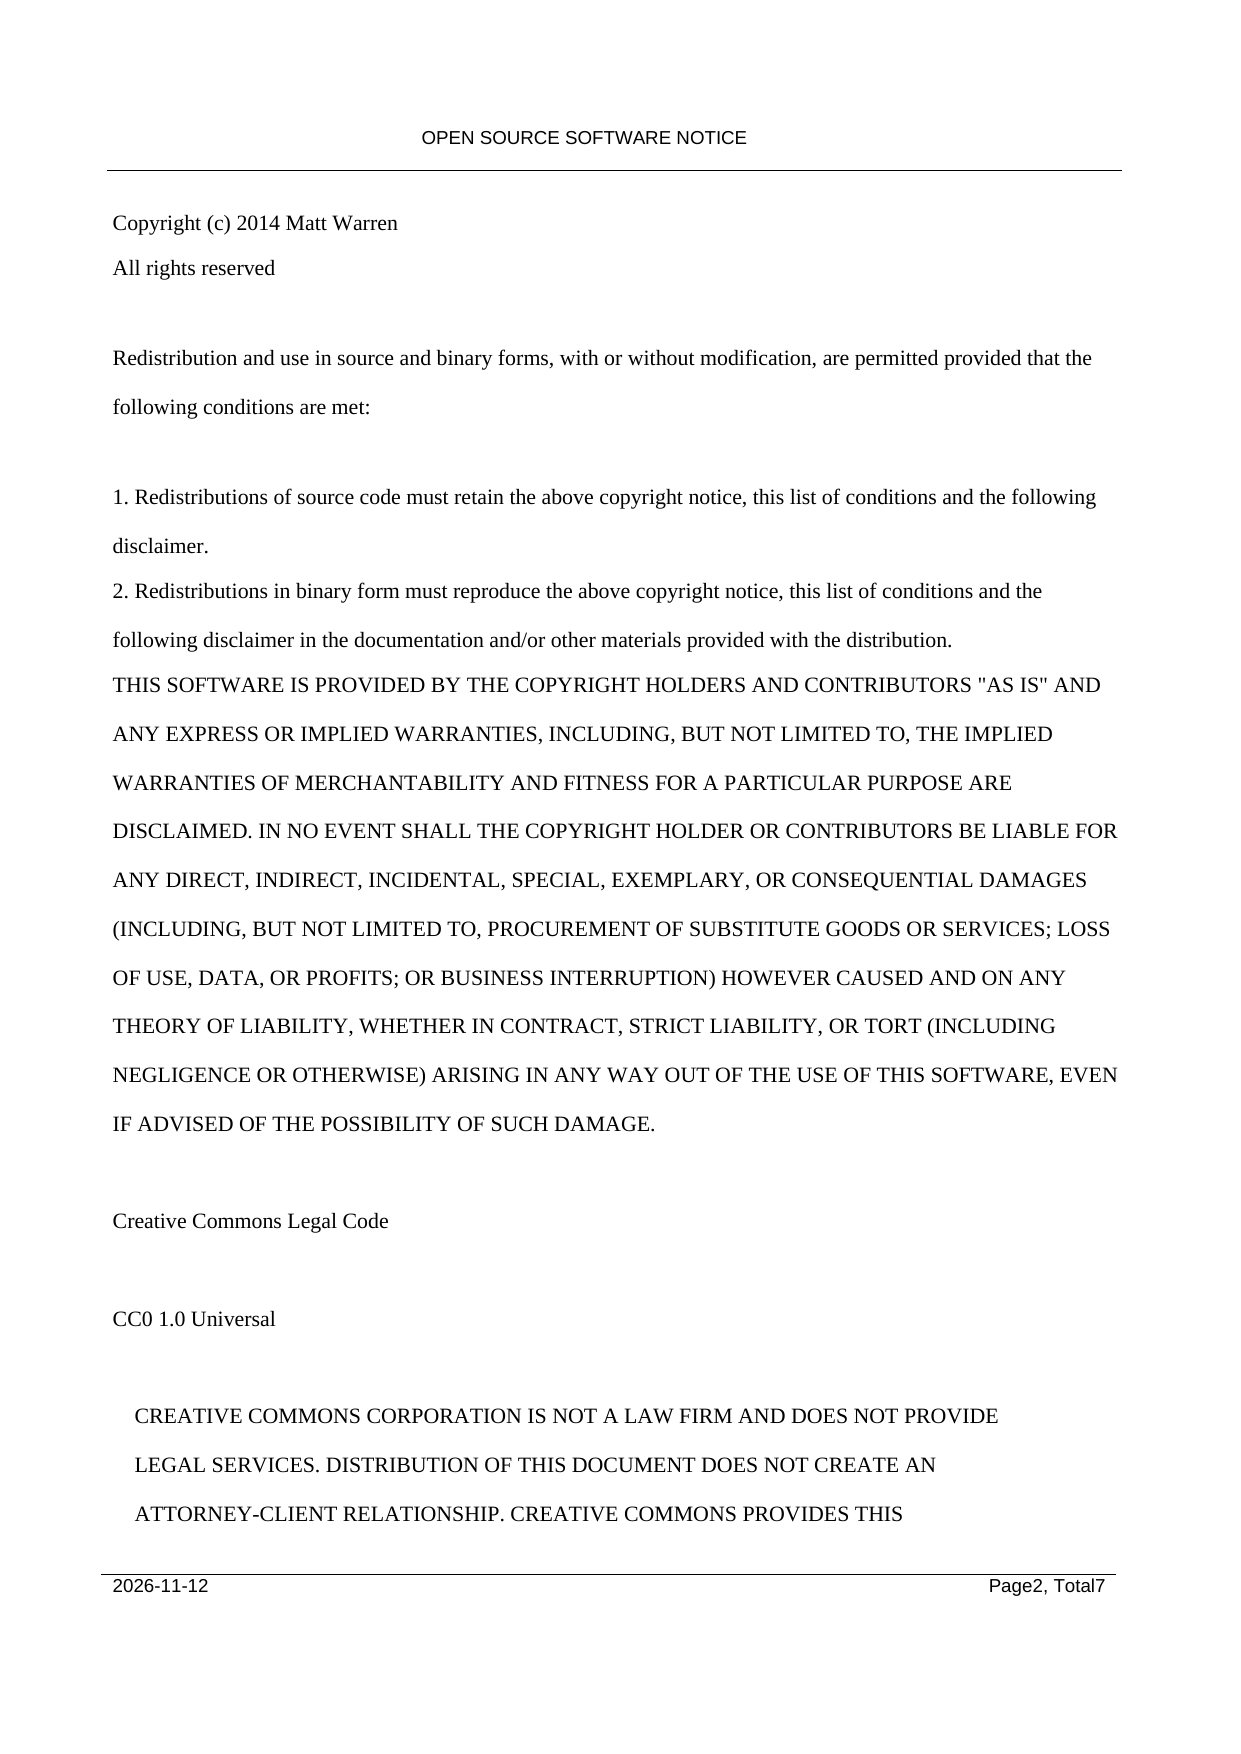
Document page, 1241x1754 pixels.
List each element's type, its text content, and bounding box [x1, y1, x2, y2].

text 1. Redistributions of source code must retain the above copyright notice, this list of conditions and the following disclaimer. [112, 481, 1128, 562]
text Redistribution and use in source and binary forms, with or without modification, are permitted provided that the following conditions are met: [112, 342, 1128, 423]
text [112, 668, 1128, 1529]
text All rights reserved [112, 251, 1128, 284]
text Copyright (c) 2014 Matt Warren [112, 206, 1128, 239]
text 2. Redistributions in binary form must reproduce the above copyright notice, this list of conditions and the following disclaimer in the documentation and/or other materials provided with the distribution. [112, 574, 1128, 656]
